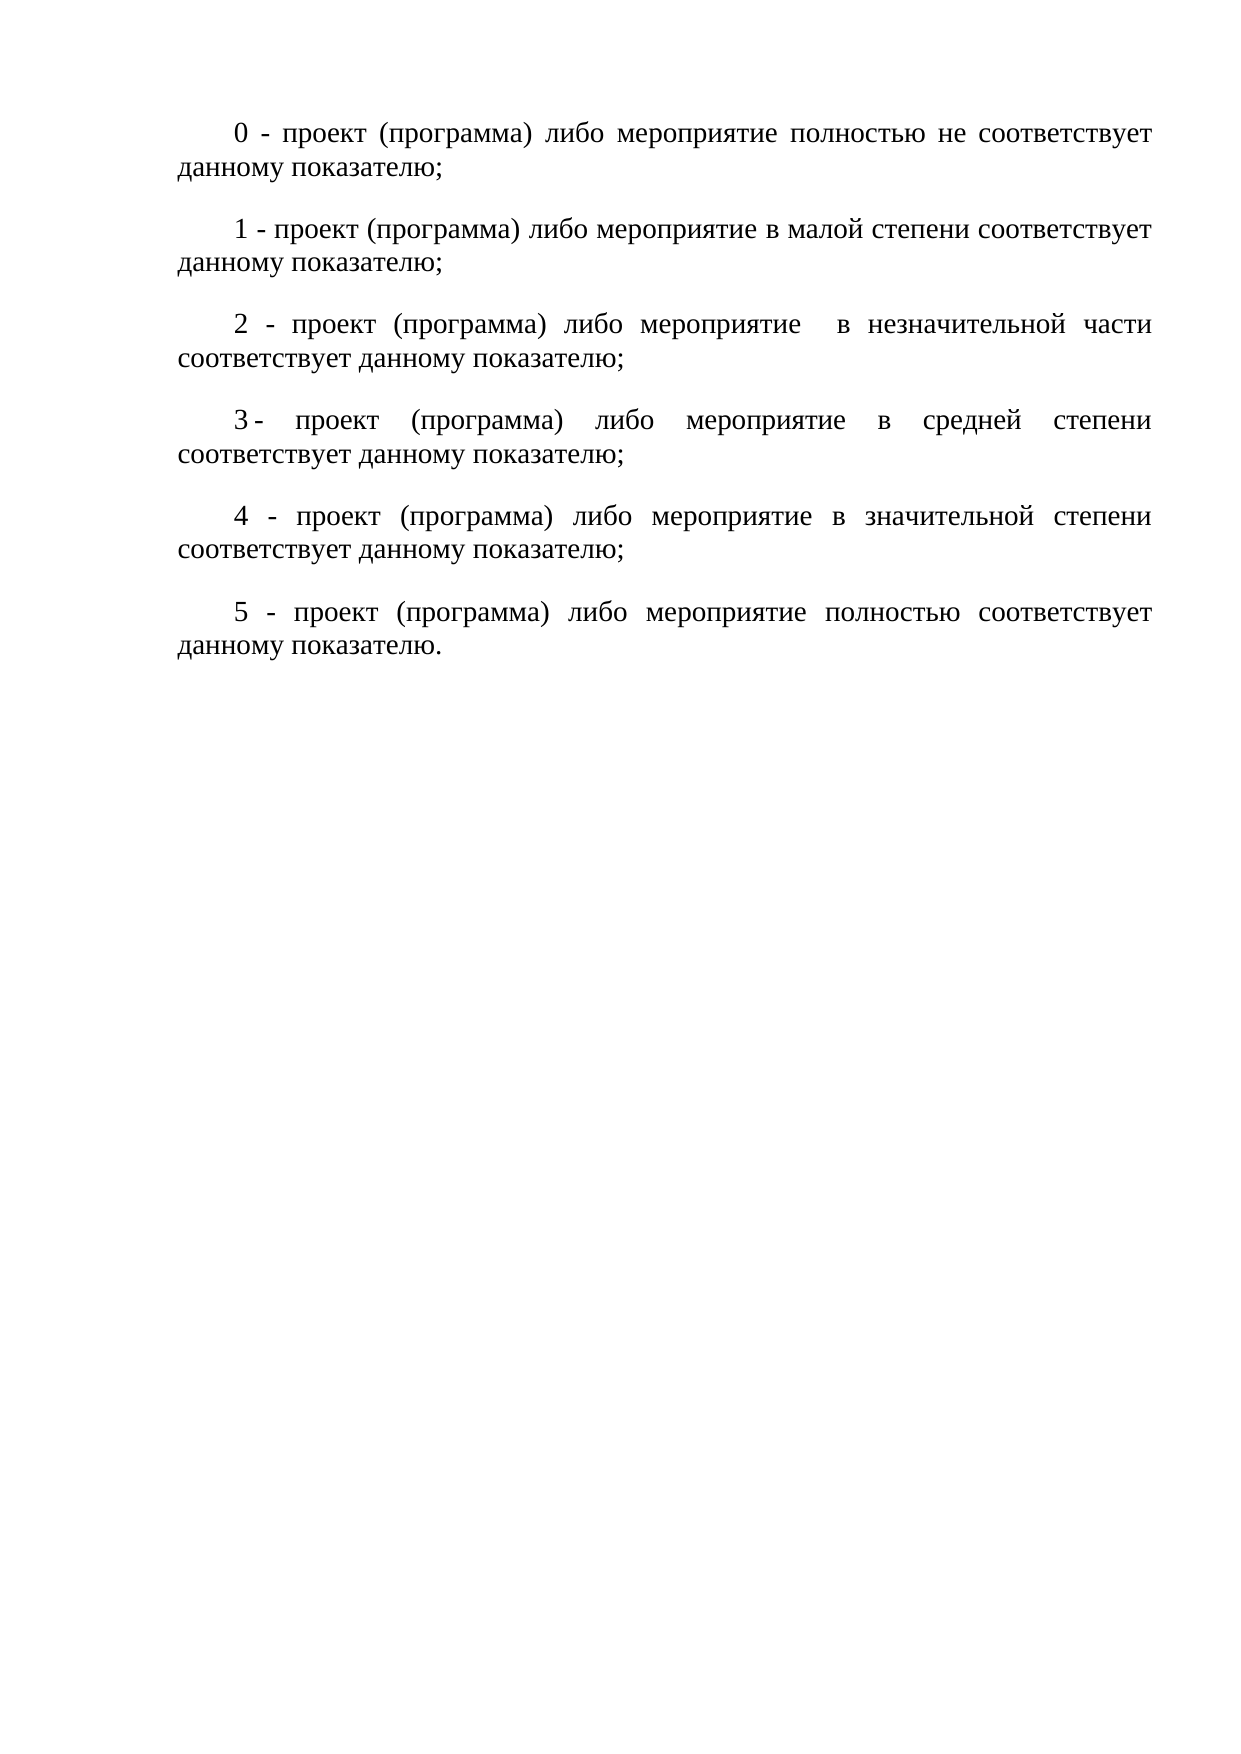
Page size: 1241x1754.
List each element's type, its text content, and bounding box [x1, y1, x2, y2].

list - проект (программа) либо мероприятие в незначительной части соответствует данному показателю; [177, 307, 1152, 374]
list - проект (программа) либо мероприятие полностью соответствует данному показателю. [177, 594, 1152, 661]
list - проект (программа) либо мероприятие полностью не соответствует данному показателю; [177, 115, 1152, 182]
list - проект (программа) либо мероприятие в средней степени соответствует данному показателю; [177, 402, 1152, 469]
list - проект (программа) либо мероприятие в малой степени соответствует данному показателю; [177, 211, 1152, 278]
list - проект (программа) либо мероприятие в значительной степени соответствует данному показателю; [177, 498, 1152, 565]
